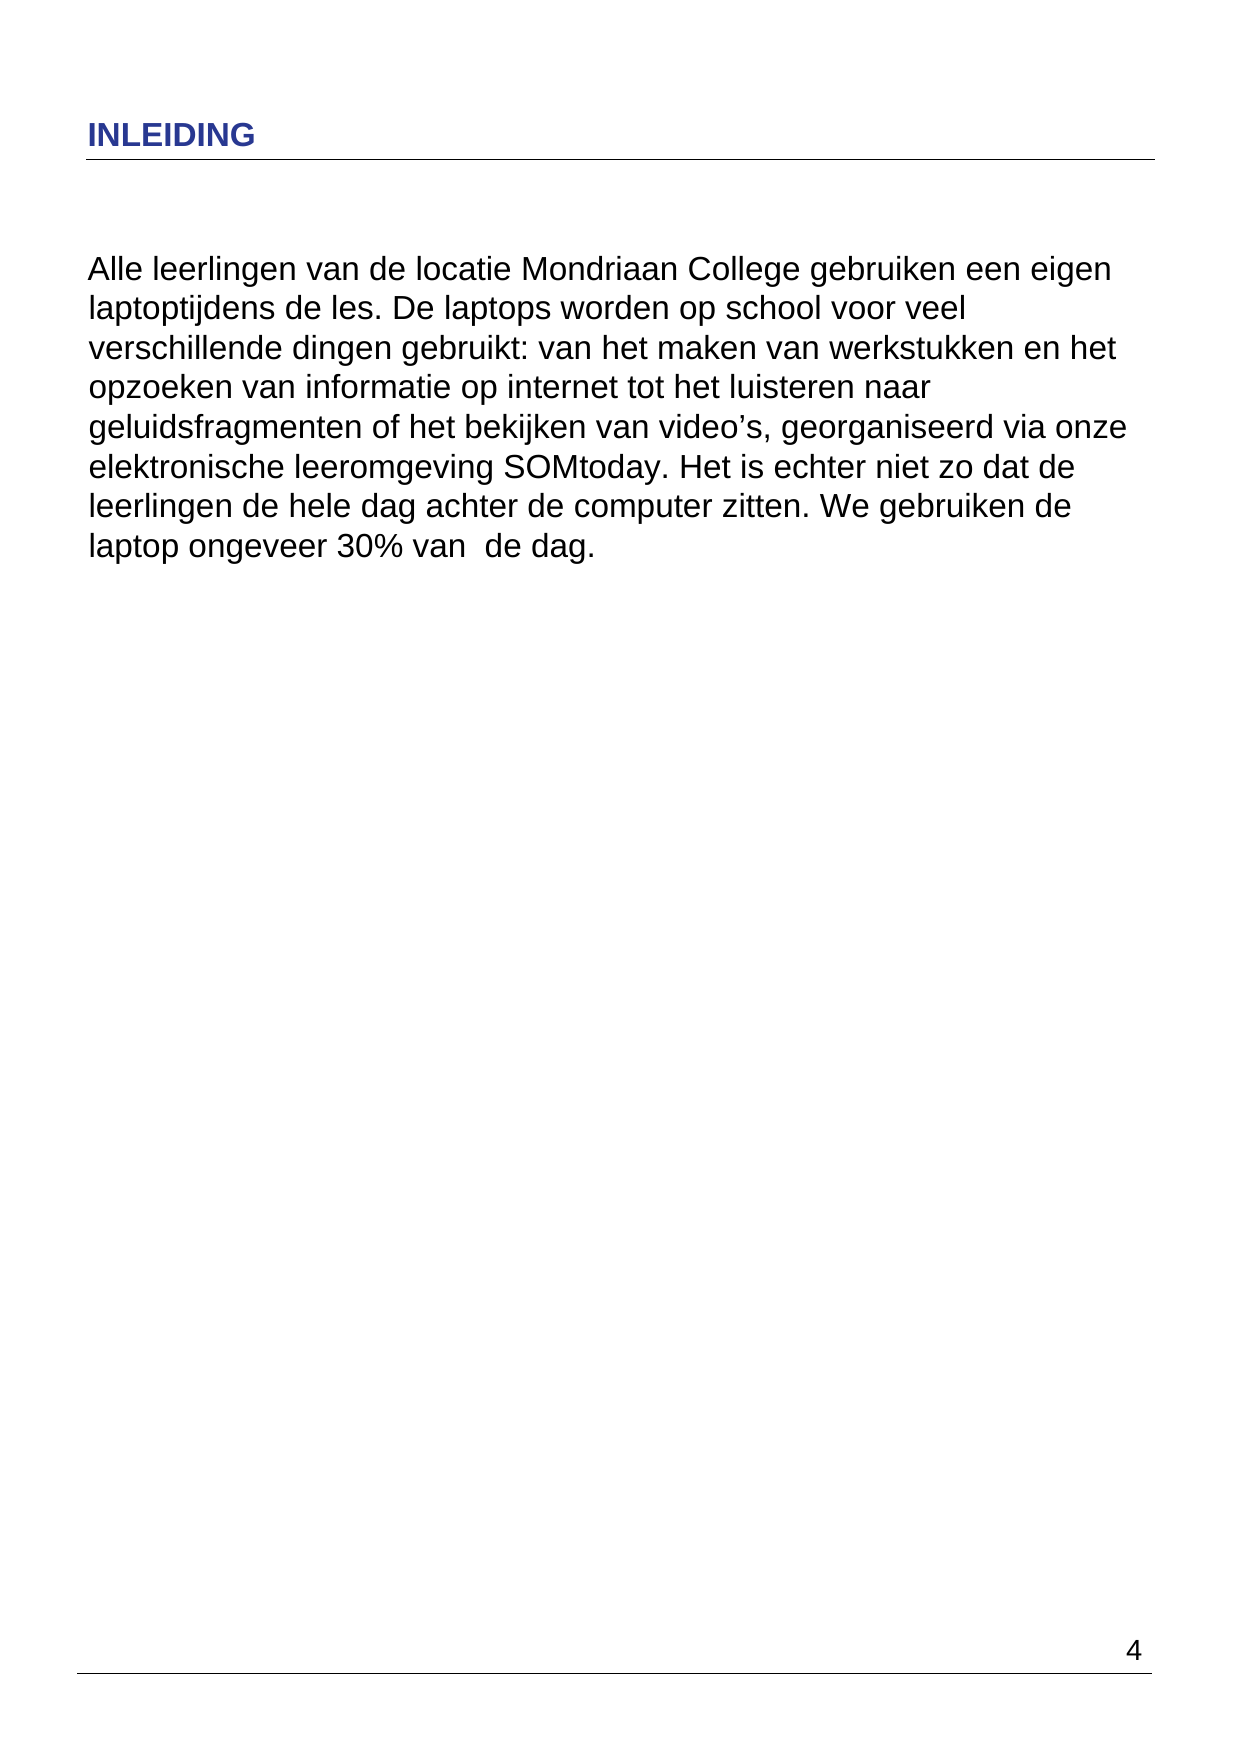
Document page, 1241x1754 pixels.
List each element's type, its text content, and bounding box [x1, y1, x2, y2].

text Alle leerlingen van de locatie Mondriaan College gebruiken een eigen laptoptijdens de les. De laptops worden op school voor veel verschillende dingen gebruikt: van het maken van werkstukken en het opzoeken van informatie op internet tot het luisteren naar geluidsfragmenten of het bekijken van video’s, georganiseerd via onze elektronische leeromgeving SOMtoday. Het is echter niet zo dat de leerlingen de hele dag achter de computer zitten. We gebruiken de laptop ongeveer 30% van de dag. [87, 249, 1150, 564]
subtitle INLEIDING [87, 115, 1150, 154]
